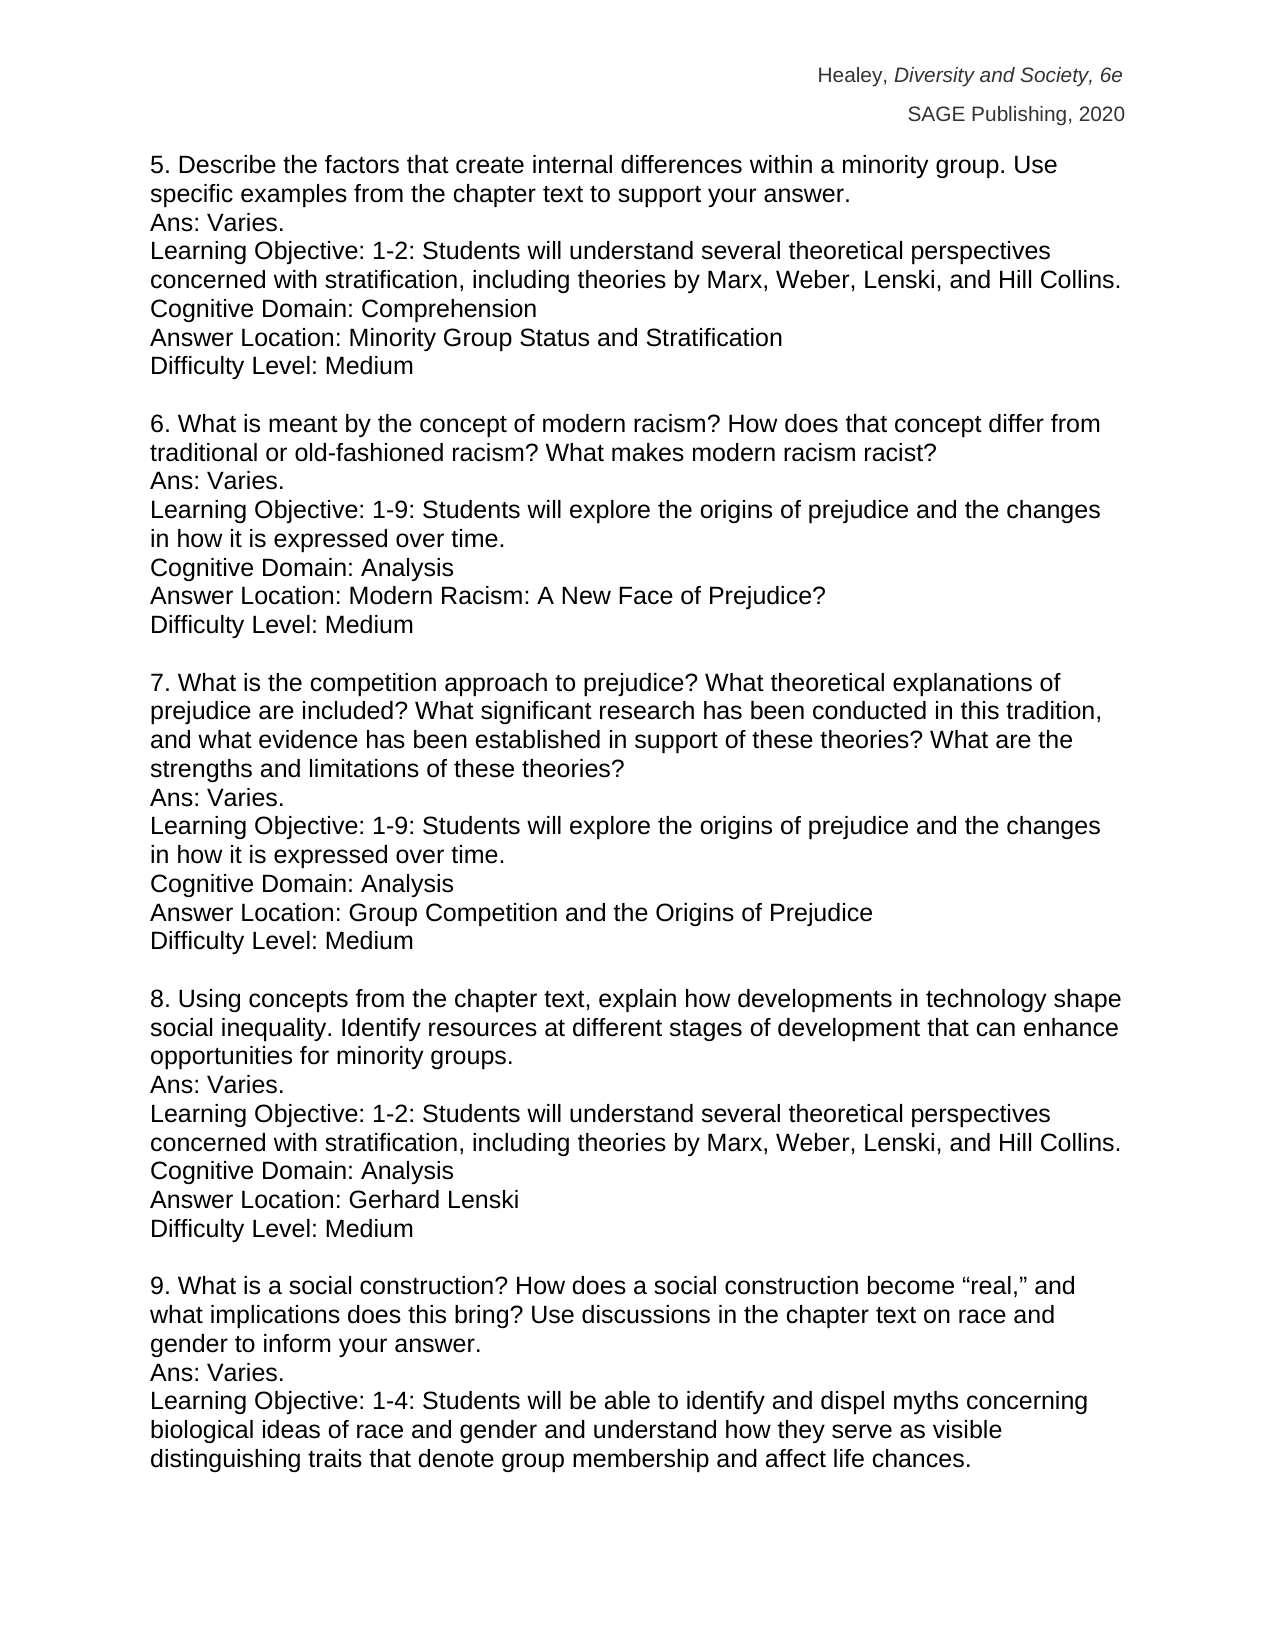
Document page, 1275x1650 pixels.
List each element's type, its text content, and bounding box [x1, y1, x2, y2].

text Learning Objective: 1-9: Students will explore the origins of prejudice and the changes in how it is expressed over time. [150, 811, 1125, 869]
text 6. What is meant by the concept of modern racism? How does that concept differ from traditional or old-fashioned racism? What makes modern racism racist? [150, 409, 1125, 466]
text Answer Location: Group Competition and the Origins of Prejudice [150, 897, 1125, 926]
text Answer Location: Minority Group Status and Stratification [150, 322, 1125, 351]
text Answer Location: Modern Racism: A New Face of Prejudice? [150, 581, 1125, 610]
text Ans: Varies. [150, 1070, 1125, 1099]
text Ans: Varies. [150, 1357, 1125, 1386]
text Cognitive Domain: Analysis [150, 869, 1125, 897]
text Learning Objective: 1-9: Students will explore the origins of prejudice and the changes in how it is expressed over time. [150, 495, 1125, 552]
text 8. Using concepts from the chapter text, explain how developments in technology shape social inequality. Identify resources at different stages of development that can enhance opportunities for minority groups. [150, 984, 1125, 1070]
text Ans: Varies. [150, 782, 1125, 811]
text Ans: Varies. [150, 207, 1125, 236]
text Difficulty Level: Medium [150, 926, 1125, 955]
text 9. What is a social construction? How does a social construction become “real,” and what implications does this bring? Use discussions in the chapter text on race and gender to inform your answer. [150, 1271, 1125, 1357]
text Cognitive Domain: Analysis [150, 552, 1125, 581]
text Learning Objective: 1-4: Students will be able to identify and dispel myths concerning biological ideas of race and gender and understand how they serve as visible distinguishing traits that denote group membership and affect life chances. [150, 1386, 1125, 1472]
text Difficulty Level: Medium [150, 610, 1125, 639]
text Cognitive Domain: Comprehension [150, 294, 1125, 322]
text Ans: Varies. [150, 466, 1125, 495]
text Cognitive Domain: Analysis [150, 1156, 1125, 1185]
text 5. Describe the factors that create internal differences within a minority group. Use specific examples from the chapter text to support your answer. [150, 150, 1125, 207]
text Answer Location: Gerhard Lenski [150, 1185, 1125, 1214]
text Difficulty Level: Medium [150, 1214, 1125, 1242]
text Difficulty Level: Medium [150, 351, 1125, 380]
text 7. What is the competition approach to prejudice? What theoretical explanations of prejudice are included? What significant research has been conducted in this tradition, and what evidence has been established in support of these theories? What are the strengths and limitations of these theories? [150, 667, 1125, 782]
